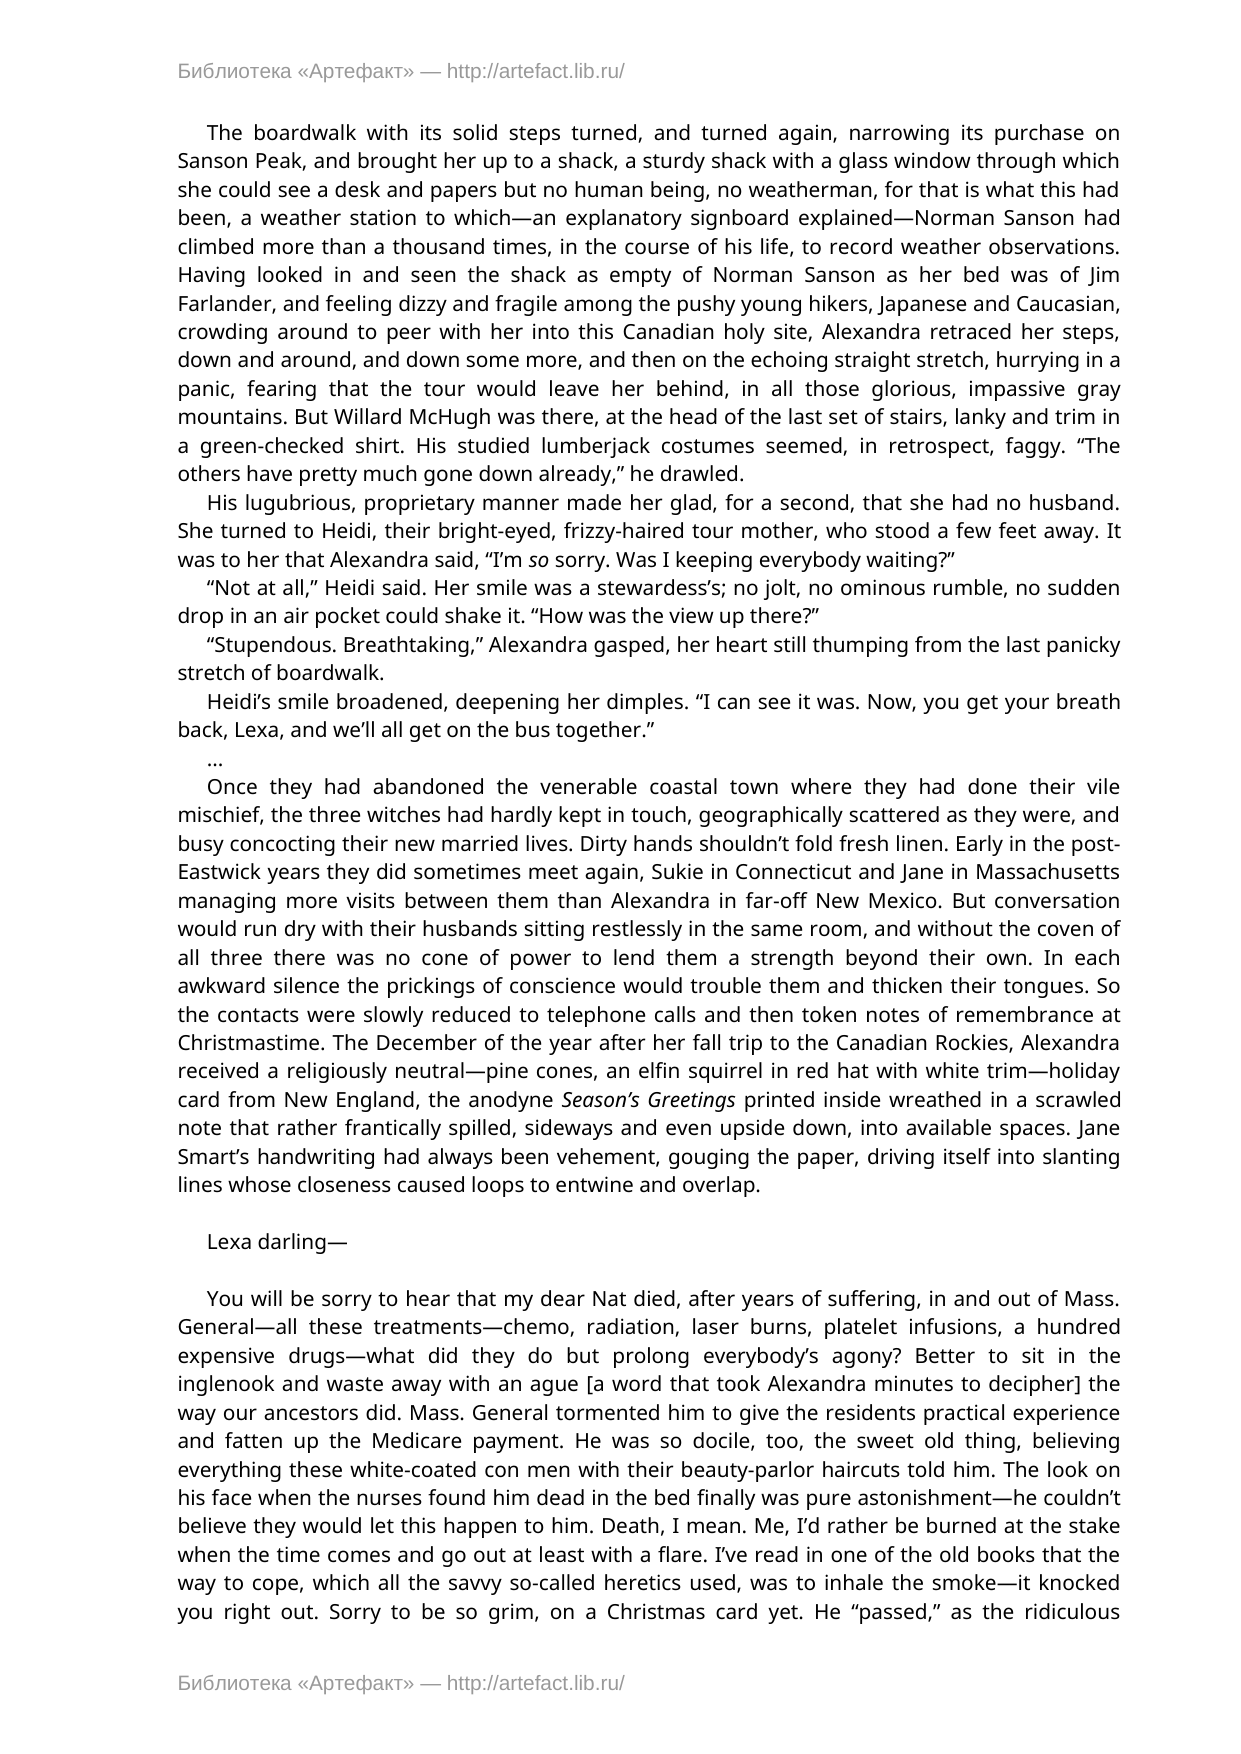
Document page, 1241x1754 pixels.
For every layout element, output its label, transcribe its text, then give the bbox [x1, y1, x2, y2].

text “Not at all,” Heidi said. Her smile was a stewardess’s; no jolt, no ominous rumble, no sudden drop in an air pocket could shake it. “How was the view up there?” [177, 573, 1122, 630]
text Lexa darling— [177, 1227, 1122, 1256]
text The boardwalk with its solid steps turned, and turned again, narrowing its purchase on Sanson Peak, and brought her up to a shack, a sturdy shack with a glass window through which she could see a desk and papers but no human being, no weatherman, for that is what this had been, a weather station to which—an explanatory signboard explained—Norman Sanson had climbed more than a thousand times, in the course of his life, to record weather observations. Having looked in and seen the shack as empty of Norman Sanson as her bed was of Jim Farlander, and feeling dizzy and fragile among the pushy young hikers, Japanese and Caucasian, crowding around to peer with her into this Canadian holy site, Alexandra retraced her steps, down and around, and down some more, and then on the echoing straight stretch, hurrying in a panic, fearing that the tour would leave her behind, in all those glorious, impassive gray mountains. But Willard McHugh was there, at the head of the last set of stairs, lanky and trim in a green-checked shirt. His studied lumberjack costumes seemed, in retrospect, faggy. “The others have pretty much gone down already,” he drawled. [177, 118, 1122, 488]
text His lugubrious, proprietary manner made her glad, for a second, that she had no husband. She turned to Heidi, their bright-eyed, frizzy-haired tour mother, who stood a few feet away. It was to her that Alexandra said, “I’m so sorry. Was I keeping everybody waiting?” [177, 488, 1122, 573]
text Once they had abandoned the venerable coastal town where they had done their vile mischief, the three witches had hardly kept in touch, geographically scattered as they were, and busy concocting their new married lives. Dirty hands shouldn’t fold fresh linen. Early in the post-Eastwick years they did sometimes meet again, Sukie in Connecticut and Jane in Massachusetts managing more visits between them than Alexandra in far-off New Mexico. But conversation would run dry with their husbands sitting restlessly in the same room, and without the coven of all three there was no cone of power to lend them a strength beyond their own. In each awkward silence the prickings of conscience would trouble them and thicken their tongues. So the contacts were slowly reduced to telephone calls and then token notes of remembrance at Christmastime. The December of the year after her fall trip to the Canadian Rockies, Alexandra received a religiously neutral—pine cones, an elfin squirrel in red hat with white trim—holiday card from New England, the anodyne Season’s Greetings printed inside wreathed in a scrawled note that rather frantically spilled, sideways and even upside down, into available spaces. Jane Smart’s handwriting had always been vehement, gouging the paper, driving itself into slanting lines whose closeness caused loops to entwine and overlap. [177, 772, 1122, 1199]
text “Stupendous. Breathtaking,” Alexandra gasped, her heart still thumping from the last panicky stretch of boardwalk. [177, 630, 1122, 687]
text ... [177, 744, 1122, 772]
text Heidi’s smile broadened, deepening her dimples. “I can see it was. Now, you get your breath back, Lexa, and we’ll all get on the bus together.” [177, 687, 1122, 744]
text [177, 1284, 1122, 1625]
